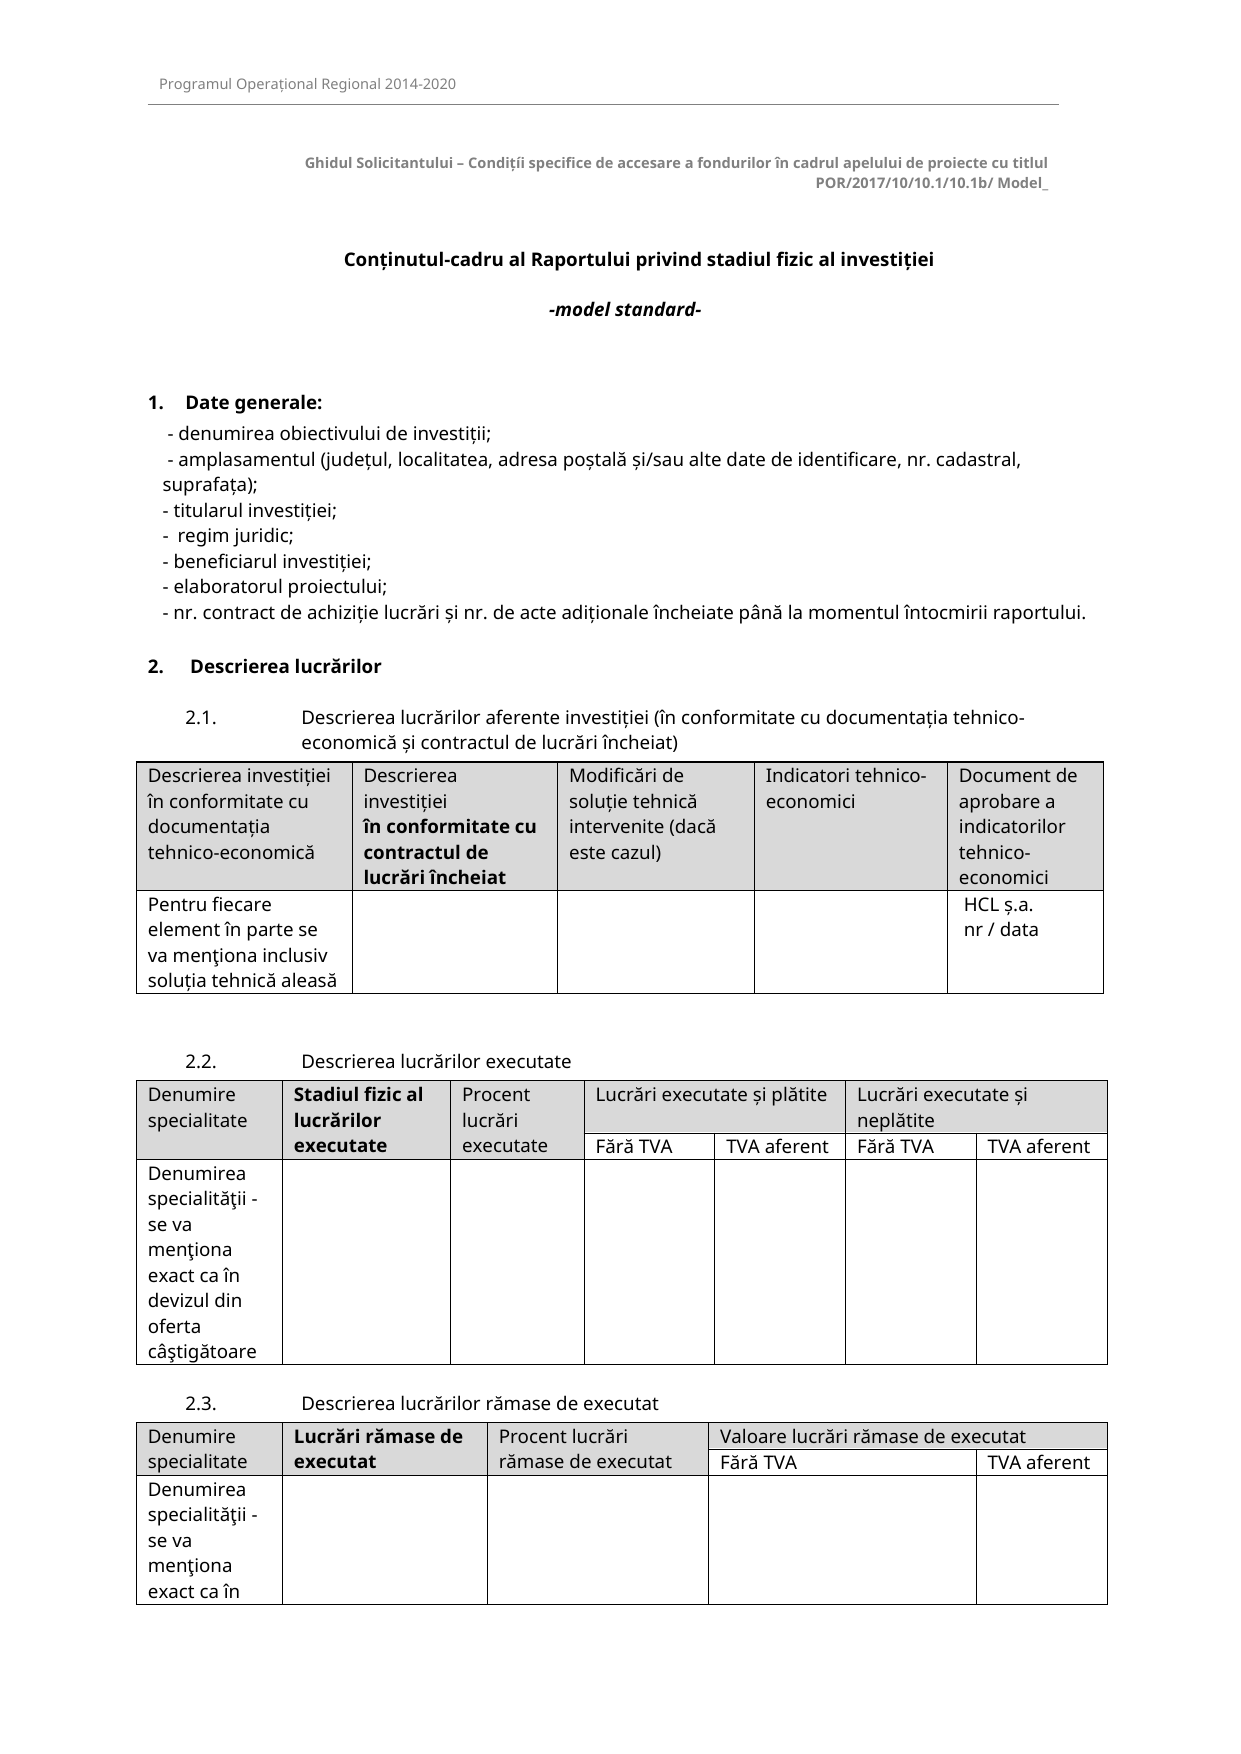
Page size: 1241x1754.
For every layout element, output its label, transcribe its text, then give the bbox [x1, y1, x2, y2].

table_cell [283, 1476, 487, 1604]
table_header Indicatori tehnico-economici [755, 763, 947, 890]
subtitle - denumirea obiectivului de investiţii; - amplasamentul (judeţul, localitatea, adresa poştală şi/sau alte date de identificare, nr. cadastral, suprafaţa); - titularul investiţiei; [162, 421, 1093, 523]
table_cell [977, 1476, 1107, 1604]
subtitle Conţinutul-cadru al Raportului privind stadiul fizic al investiţiei [185, 246, 1093, 272]
table_cell [353, 891, 557, 993]
table_header Denumire specialitate [137, 1081, 282, 1159]
table_header Descrierea investiţiei în conformitate cu contractul de lucrări încheiat [353, 763, 557, 890]
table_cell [137, 1476, 282, 1604]
table_header Document de aprobare a indicatorilor tehnico-economici [948, 763, 1103, 890]
table_cell [846, 1160, 976, 1364]
table_cell TVA aferent [977, 1134, 1107, 1159]
subtitle Descrierea lucrărilor aferente investiţiei (în conformitate cu documentaţia tehnico-economică şi contractul de lucrări încheiat) [185, 704, 1093, 755]
subtitle Descrierea lucrărilor [148, 654, 1093, 679]
table_header Lucrări executate şi neplătite [846, 1081, 1107, 1132]
table_cell [283, 1160, 450, 1364]
subtitle -model standard- [148, 297, 1093, 322]
table_cell [451, 1160, 584, 1364]
subtitle Descrierea lucrărilor executate [185, 1048, 1093, 1074]
table_cell [709, 1476, 976, 1604]
subtitle Date generale: [148, 389, 1093, 414]
subtitle - beneficiarul investiţiei; - elaboratorul proiectului; [162, 548, 1093, 599]
table_cell [488, 1476, 708, 1604]
table_header Lucrări rămase de executat [283, 1423, 487, 1475]
table_header Stadiul fizic al lucrărilor executate [283, 1081, 450, 1159]
table_cell HCL ş.a. nr / data [948, 891, 1103, 993]
table_header Procent lucrări executate [451, 1081, 584, 1159]
table_cell [585, 1160, 714, 1364]
table_cell TVA aferent [977, 1450, 1107, 1475]
table_cell Fără TVA [709, 1450, 976, 1475]
table_cell [755, 891, 947, 993]
text - nr. contract de achiziţie lucrări şi nr. de acte adiţionale încheiate până la momentul întocmirii raportului. [148, 599, 1093, 625]
table_header Procent lucrări rămase de executat [488, 1423, 708, 1475]
table_header Valoare lucrări rămase de executat [709, 1423, 1107, 1448]
table_cell [977, 1160, 1107, 1364]
table_header Modificări de soluţie tehnică intervenite (dacă este cazul) [558, 763, 754, 890]
table_cell [715, 1160, 845, 1364]
table_cell TVA aferent [715, 1134, 845, 1159]
table_cell Denumirea specialităţii - se va menţiona exact ca în devizul din oferta câştigătoare [137, 1160, 282, 1364]
table_cell Pentru fiecare element în parte se va menţiona inclusiv soluţia tehnică aleasă [137, 891, 352, 993]
table_cell Fără TVA [585, 1134, 714, 1159]
table_header Descrierea investiţiei în conformitate cu documentaţia tehnico-economică [137, 763, 352, 890]
table_header Lucrări executate şi plătite [585, 1081, 845, 1132]
table_cell [558, 891, 754, 993]
table_cell Fără TVA [846, 1134, 976, 1159]
subtitle Descrierea lucrărilor rămase de executat [185, 1390, 1093, 1416]
table_header Denumire specialitate [137, 1423, 282, 1475]
subtitle regim juridic; [162, 523, 1093, 548]
